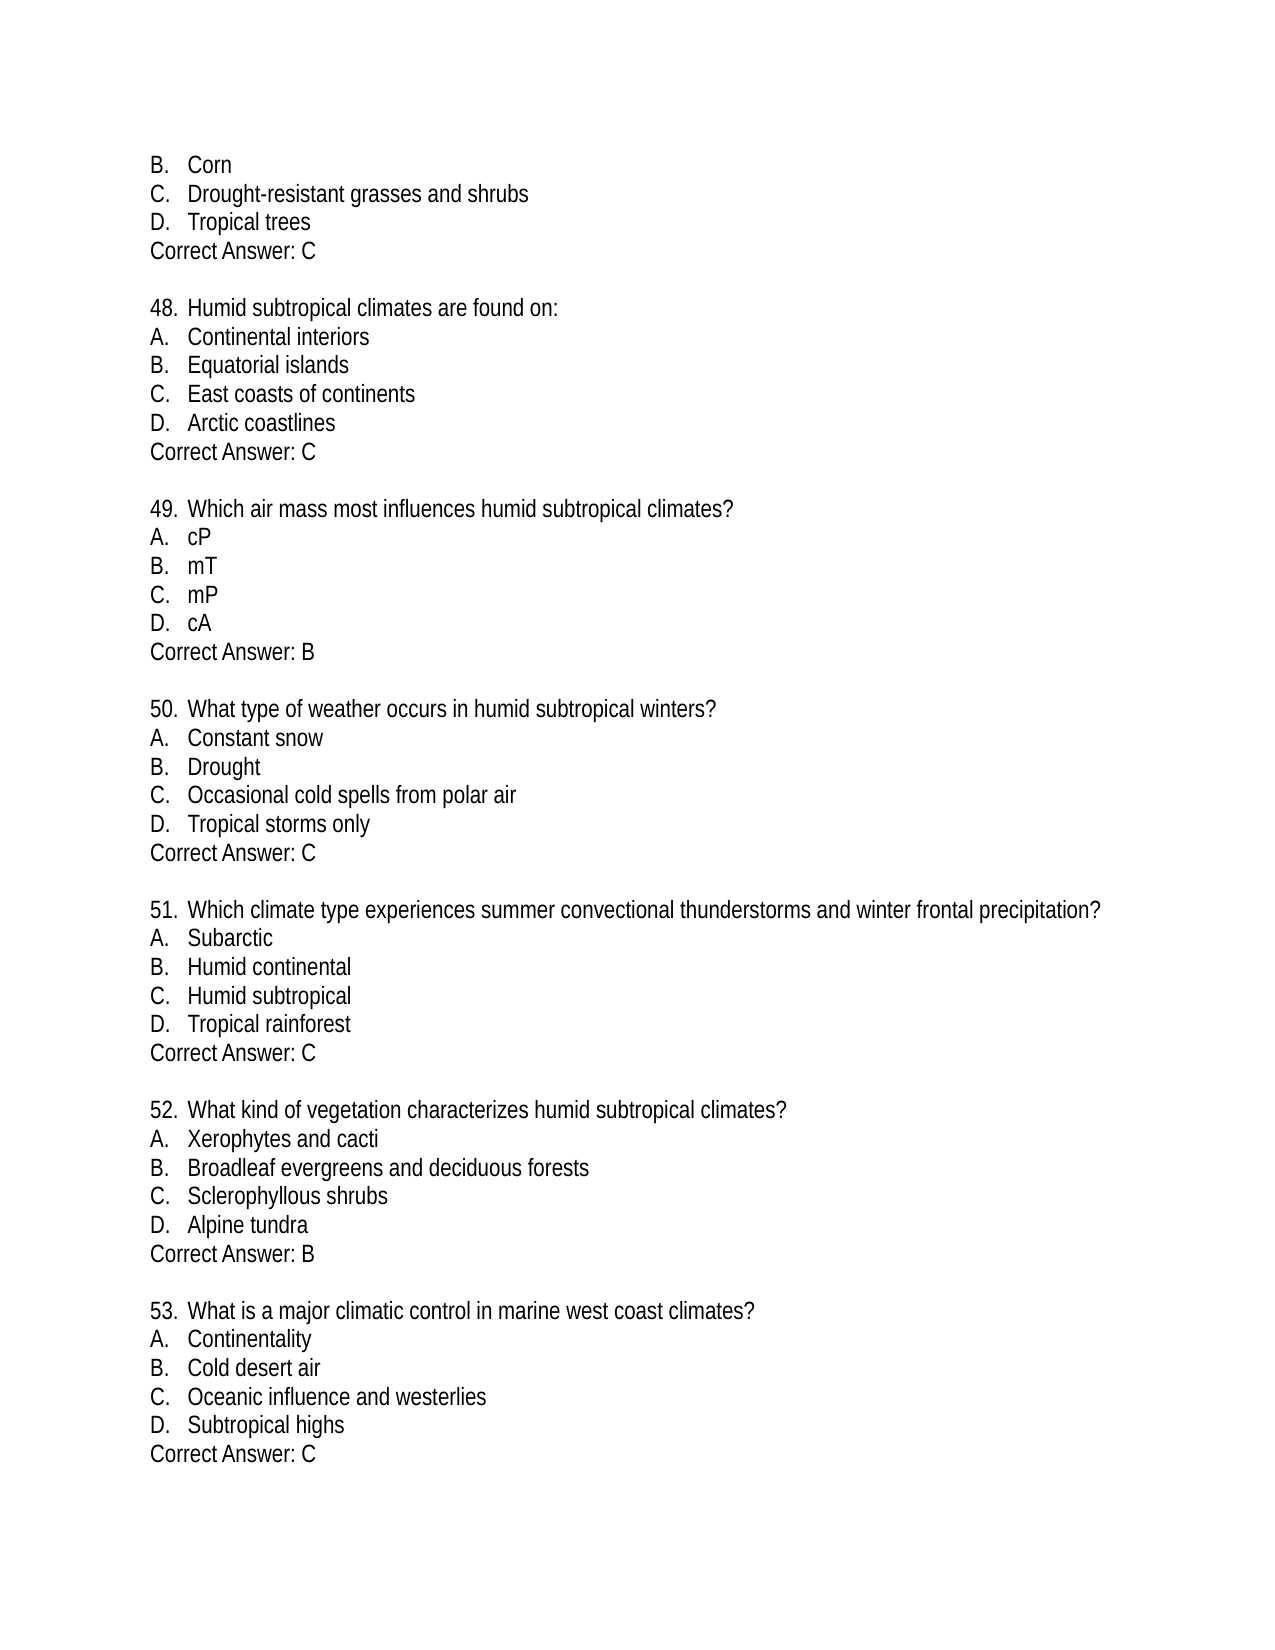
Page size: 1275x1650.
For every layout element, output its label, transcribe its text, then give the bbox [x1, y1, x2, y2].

list Which climate type experiences summer convectional thunderstorms and winter frontal precipitation? [150, 895, 1125, 923]
text Correct Answer: C [150, 236, 1125, 264]
text Correct Answer: C [150, 1439, 1125, 1468]
list Humid subtropical [150, 981, 1125, 1009]
list What is a major climatic control in marine west coast climates? [150, 1296, 1125, 1324]
text Correct Answer: B [150, 637, 1125, 666]
list Corn [150, 150, 1125, 179]
list Cold desert air [150, 1353, 1125, 1382]
text Correct Answer: C [150, 1038, 1125, 1067]
list Arctic coastlines [150, 408, 1125, 436]
list Continental interiors [150, 322, 1125, 351]
list Tropical storms only [150, 809, 1125, 837]
list Subarctic [150, 923, 1125, 952]
list What kind of vegetation characterizes humid subtropical climates? [150, 1095, 1125, 1124]
list East coasts of continents [150, 379, 1125, 408]
list Equatorial islands [150, 351, 1125, 379]
list Drought [150, 752, 1125, 780]
list mP [150, 580, 1125, 608]
text Correct Answer: C [150, 837, 1125, 866]
list Xerophytes and cacti [150, 1124, 1125, 1153]
list What type of weather occurs in humid subtropical winters? [150, 694, 1125, 723]
list Drought-resistant grasses and shrubs [150, 179, 1125, 207]
list Humid continental [150, 952, 1125, 981]
list Tropical trees [150, 207, 1125, 236]
list Continentality [150, 1324, 1125, 1353]
list Sclerophyllous shrubs [150, 1181, 1125, 1210]
list mT [150, 551, 1125, 580]
list Subtropical highs [150, 1410, 1125, 1439]
list Oceanic influence and westerlies [150, 1382, 1125, 1410]
list cP [150, 522, 1125, 551]
text Correct Answer: C [150, 436, 1125, 465]
list cA [150, 608, 1125, 637]
list Constant snow [150, 723, 1125, 752]
list Alpine tundra [150, 1210, 1125, 1238]
list Broadleaf evergreens and deciduous forests [150, 1153, 1125, 1181]
list Occasional cold spells from polar air [150, 780, 1125, 809]
list Humid subtropical climates are found on: [150, 293, 1125, 322]
list Which air mass most influences humid subtropical climates? [150, 494, 1125, 522]
list Tropical rainforest [150, 1009, 1125, 1038]
text Correct Answer: B [150, 1238, 1125, 1267]
